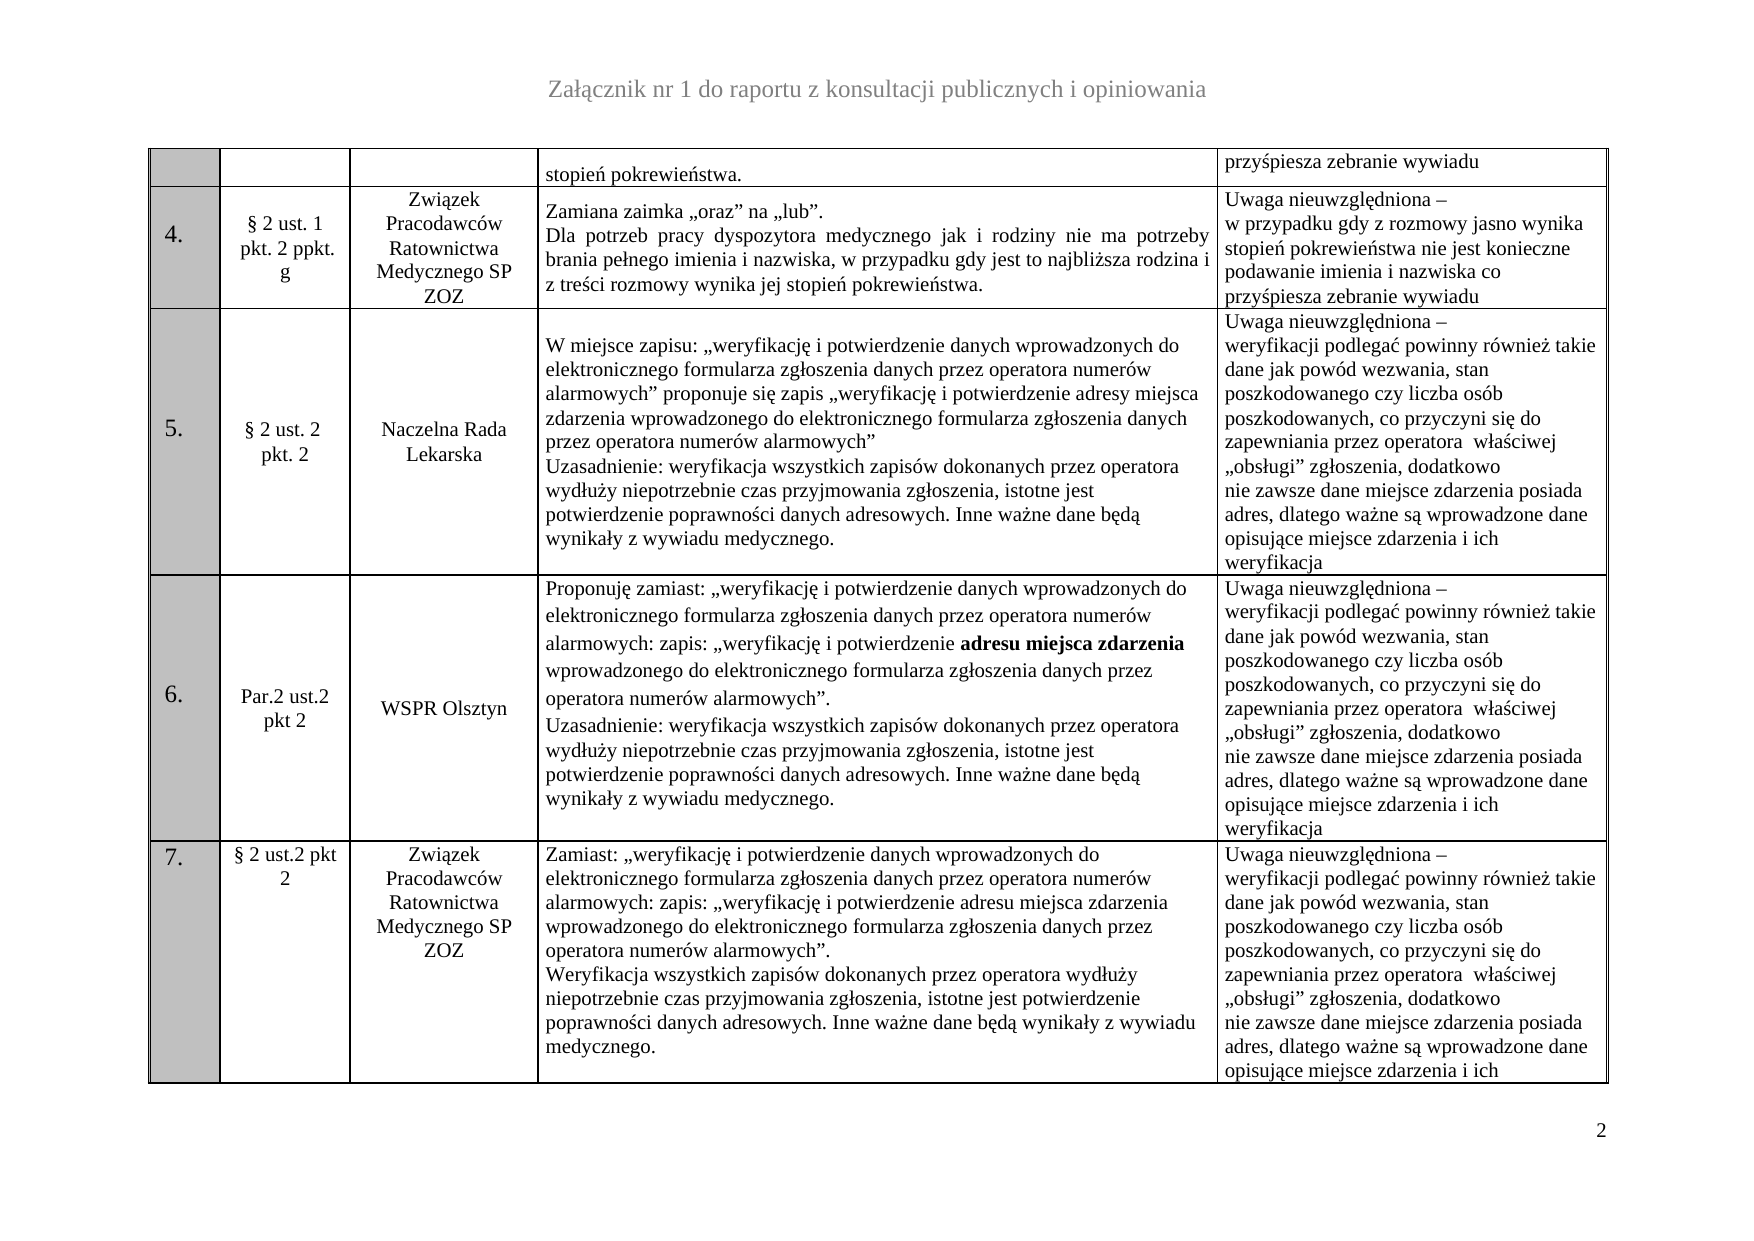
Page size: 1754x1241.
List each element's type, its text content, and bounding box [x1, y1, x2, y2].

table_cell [221, 149, 349, 186]
table_cell Zamiana zaimka „oraz” na „lub”. Dla potrzeb pracy dyspozytora medycznego jak i rodziny nie ma potrzeby brania pełnego imienia i nazwiska, w przypadku gdy jest to najbliższa rodzina i z treści rozmowy wynika jej stopień pokrewieństwa. [539, 187, 1217, 308]
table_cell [351, 149, 537, 186]
table_cell § 2 ust. 2 pkt. 2 [221, 309, 349, 574]
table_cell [539, 149, 1217, 186]
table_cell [1218, 149, 1606, 186]
table_cell Naczelna Rada Lekarska [351, 309, 537, 574]
table_cell [151, 842, 219, 1082]
table_cell [151, 187, 219, 308]
table_cell [151, 309, 219, 574]
table_cell W miejsce zapisu: „weryfikację i potwierdzenie danych wprowadzonych do elektronicznego formularza zgłoszenia danych przez operatora numerów alarmowych” proponuje się zapis „weryfikację i potwierdzenie adresy miejsca zdarzenia wprowadzonego do elektronicznego formularza zgłoszenia danych przez operatora numerów alarmowych” Uzasadnienie: weryfikacja wszystkich zapisów dokonanych przez operatora wydłuży niepotrzebnie czas przyjmowania zgłoszenia, istotne jest potwierdzenie poprawności danych adresowych. Inne ważne dane będą wynikały z wywiadu medycznego. [539, 309, 1217, 574]
table_cell WSPR Olsztyn [351, 576, 537, 840]
table_cell [151, 576, 219, 840]
table_cell § 2 ust. 1 pkt. 2 ppkt. g [221, 187, 349, 308]
table_cell Związek Pracodawców Ratownictwa Medycznego SP ZOZ [351, 187, 537, 308]
table_cell Proponuję zamiast: „weryfikację i potwierdzenie danych wprowadzonych do elektronicznego formularza zgłoszenia danych przez operatora numerów alarmowych: zapis: „weryfikację i potwierdzenie adresu miejsca zdarzenia wprowadzonego do elektronicznego formularza zgłoszenia danych przez operatora numerów alarmowych”. Uzasadnienie: weryfikacja wszystkich zapisów dokonanych przez operatora wydłuży niepotrzebnie czas przyjmowania zgłoszenia, istotne jest potwierdzenie poprawności danych adresowych. Inne ważne dane będą wynikały z wywiadu medycznego. [539, 576, 1217, 840]
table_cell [351, 842, 537, 1082]
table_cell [539, 842, 1217, 1082]
table_cell Par.2 ust.2 pkt 2 [221, 576, 349, 840]
table_cell [151, 149, 219, 186]
table_cell § 2 ust.2 pkt 2 [221, 842, 349, 1082]
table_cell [1218, 842, 1606, 1082]
